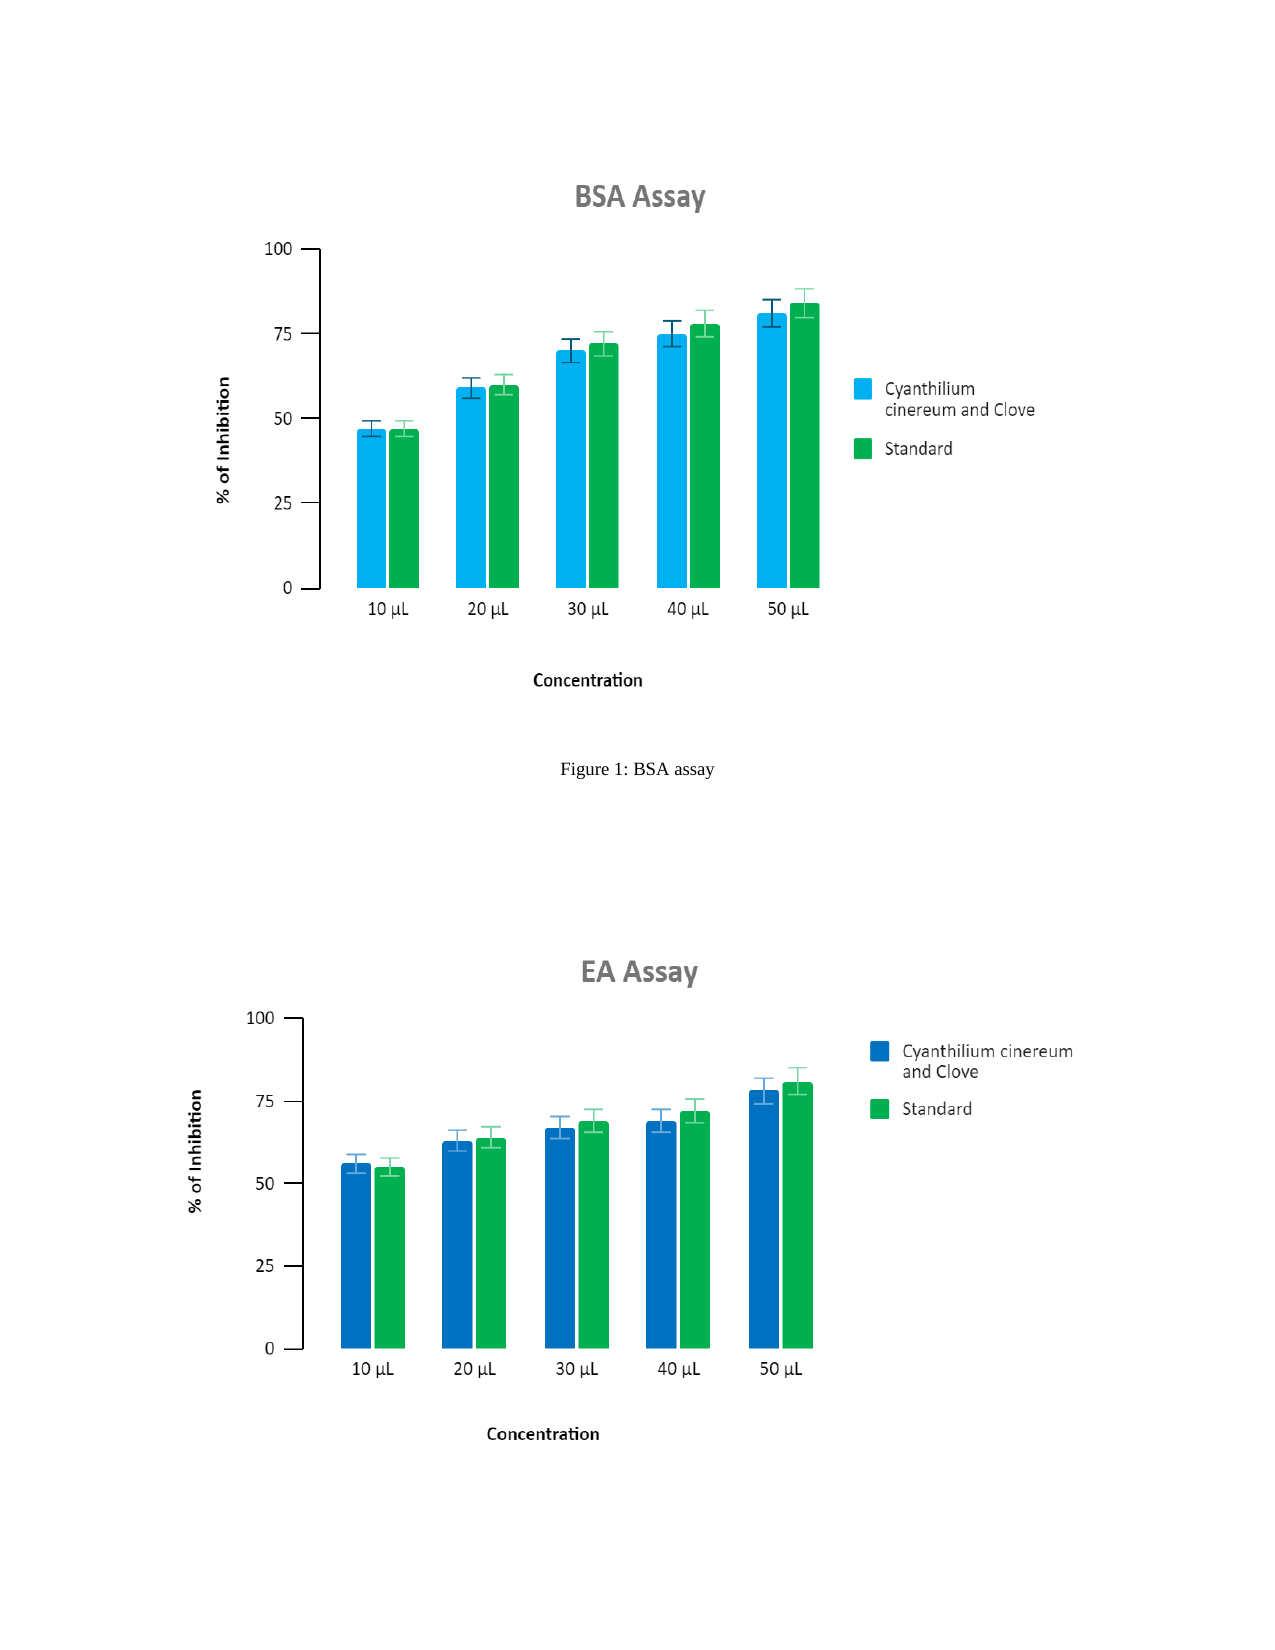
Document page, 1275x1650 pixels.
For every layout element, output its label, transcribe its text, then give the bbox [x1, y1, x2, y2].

text Figure 1: BSA assay [150, 758, 1125, 779]
picture [167, 928, 1108, 1472]
picture [188, 150, 1087, 723]
